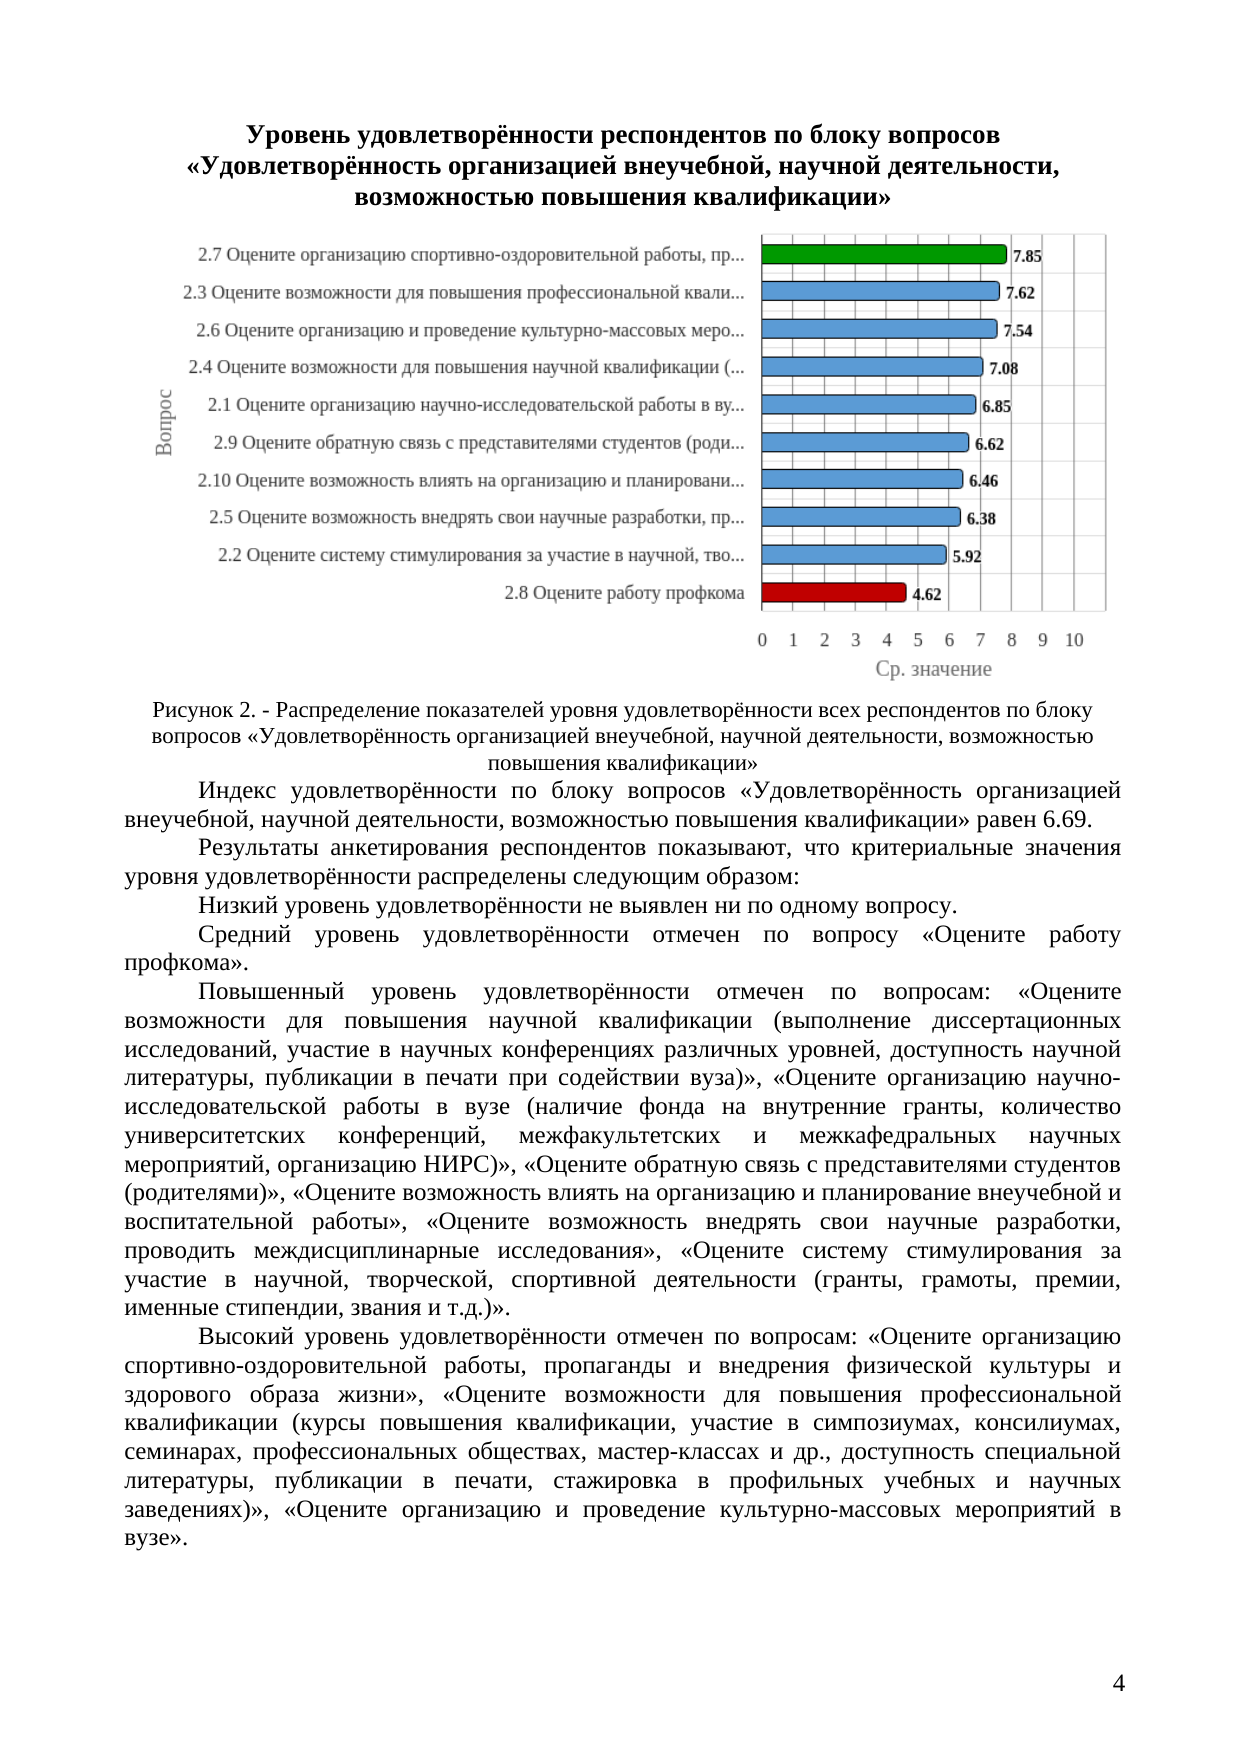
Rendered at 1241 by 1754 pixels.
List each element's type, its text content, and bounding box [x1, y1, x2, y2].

text Средний уровень удовлетворённости отмечен по вопросу «Оцените работу профкома». [124, 919, 1122, 976]
text Низкий уровень удовлетворённости не выявлен ни по одному вопросу. [124, 890, 1122, 919]
subtitle Уровень удовлетворённости респондентов по блоку вопросов «Удовлетворённость организацией внеучебной, научной деятельности, возможностью повышения квалификации» [124, 118, 1122, 212]
text Результаты анкетирования респондентов показывают, что критериальные значения уровня удовлетворённости распределены следующим образом: [124, 832, 1122, 890]
text Высокий уровень удовлетворённости отмечен по вопросам: «Оцените организацию спортивно-оздоровительной работы, пропаганды и внедрения физической культуры и здорового образа жизни», «Оцените возможности для повышения профессиональной квалификации (курсы повышения квалификации, участие в симпозиумах, консилиумах, семинарах, профессиональных обществах, мастер-классах и др., доступность специальной литературы, публикации в печати, стажировка в профильных учебных и научных заведениях)», «Оцените организацию и проведение культурно-массовых мероприятий в вузе». [124, 1321, 1122, 1551]
text Рисунок 2. - Распределение показателей уровня удовлетворённости всех респондентов по блоку вопросов «Удовлетворённость организацией внеучебной, научной деятельности, возможностью повышения квалификации» [124, 696, 1122, 775]
text Индекс удовлетворённости по блоку вопросов «Удовлетворённость организацией внеучебной, научной деятельности, возможностью повышения квалификации» равен 6.69. [124, 775, 1122, 832]
picture [124, 224, 1129, 696]
text Повышенный уровень удовлетворённости отмечен по вопросам: «Оцените возможности для повышения научной квалификации (выполнение диссертационных исследований, участие в научных конференциях различных уровней, доступность научной литературы, публикации в печати при содействии вуза)», «Оцените организацию научно-исследовательской работы в вузе (наличие фонда на внутренние гранты, количество университетских конференций, межфакультетских и межкафедральных научных мероприятий, организацию НИРС)», «Оцените обратную связь с представителями студентов (родителями)», «Оцените возможность влиять на организацию и планирование внеучебной и воспитательной работы», «Оцените возможность внедрять свои научные разработки, проводить междисциплинарные исследования», «Оцените систему стимулирования за участие в научной, творческой, спортивной деятельности (гранты, грамоты, премии, именные стипендии, звания и т.д.)». [124, 976, 1122, 1321]
